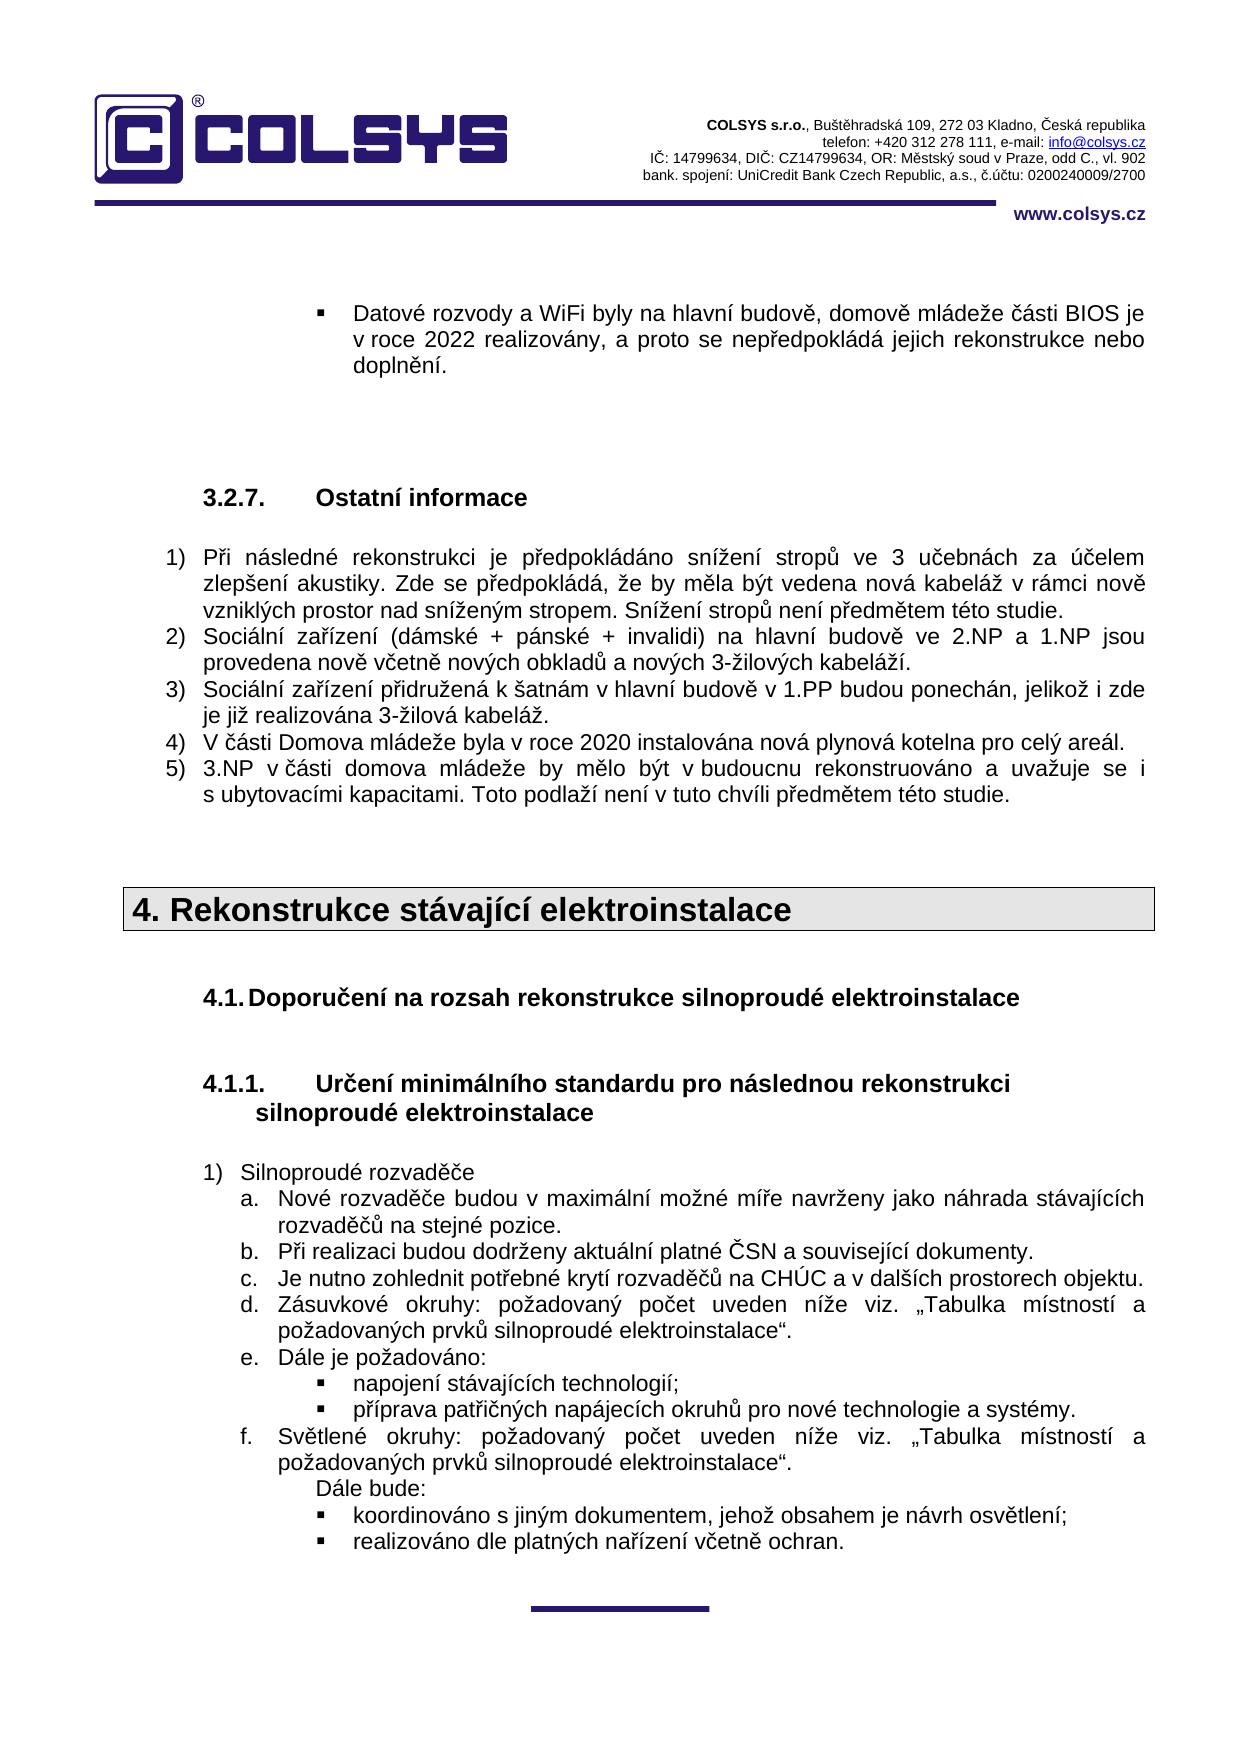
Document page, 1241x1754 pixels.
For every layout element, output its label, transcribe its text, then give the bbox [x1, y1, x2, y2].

list Dále bude: [315, 1475, 1146, 1502]
list Nové rozvaděče budou v maximální možné míře navrženy jako náhrada stávajících rozvaděčů na stejné pozice. [240, 1185, 1146, 1238]
list Při následné rekonstrukci je předpokládáno snížení stropů ve 3 učebnách za účelem zlepšení akustiky. Zde se předpokládá, že by měla být vedena nová kabeláž v rámci nově vzniklých prostor nad sníženým stropem. Snížení stropů není předmětem této studie. [165, 544, 1146, 623]
list Sociální zařízení (dámské + pánské + invalidi) na hlavní budově ve 2.NP a 1.NP jsou provedena nově včetně nových obkladů a nových 3-žilových kabeláží. [165, 623, 1146, 676]
list Světlené okruhy: požadovaný počet uveden níže viz. „Tabulka místností a požadovaných prvků silnoproudé elektroinstalace“. [240, 1423, 1146, 1475]
subtitle Ostatní informace [203, 483, 1146, 511]
list Je nutno zohlednit potřebné krytí rozvaděčů na CHÚC a v dalších prostorech objektu. [240, 1264, 1146, 1291]
subtitle Doporučení na rozsah rekonstrukce silnoproudé elektroinstalace [203, 983, 1146, 1011]
list realizováno dle platných nařízení včetně ochran. [315, 1528, 1146, 1554]
list Sociální zařízení přidružená k šatnám v hlavní budově v 1.PP budou ponechán, jelikož i zde je již realizována 3-žilová kabeláž. [165, 676, 1146, 728]
list Datové rozvody a WiFi byly na hlavní budově, domově mládeže části BIOS je v roce 2022 realizovány, a proto se nepředpokládá jejich rekonstrukce nebo doplnění. [315, 299, 1146, 378]
list 3.NP v části domova mládeže by mělo být v budoucnu rekonstruováno a uvažuje se i s ubytovacími kapacitami. Toto podlaží není v tuto chvíli předmětem této studie. [165, 755, 1146, 807]
subtitle Rekonstrukce stávající elektroinstalace [124, 888, 1154, 930]
list Silnoproudé rozvaděče [203, 1159, 1146, 1185]
list napojení stávajících technologií; [315, 1370, 1146, 1396]
list Zásuvkové okruhy: požadovaný počet uveden níže viz. „Tabulka místností a požadovaných prvků silnoproudé elektroinstalace“. [240, 1291, 1146, 1343]
list Při realizaci budou dodrženy aktuální platné ČSN a související dokumenty. [240, 1238, 1146, 1264]
list V části Domova mládeže byla v roce 2020 instalována nová plynová kotelna pro celý areál. [165, 728, 1146, 755]
list příprava patřičných napájecích okruhů pro nové technologie a systémy. [315, 1396, 1146, 1423]
subtitle Určení minimálního standardu pro následnou rekonstrukci silnoproudé elektroinstalace [203, 1069, 1146, 1126]
list koordinováno s jiným dokumentem, jehož obsahem je návrh osvětlení; [315, 1502, 1146, 1528]
list Dále je požadováno: [240, 1343, 1146, 1370]
